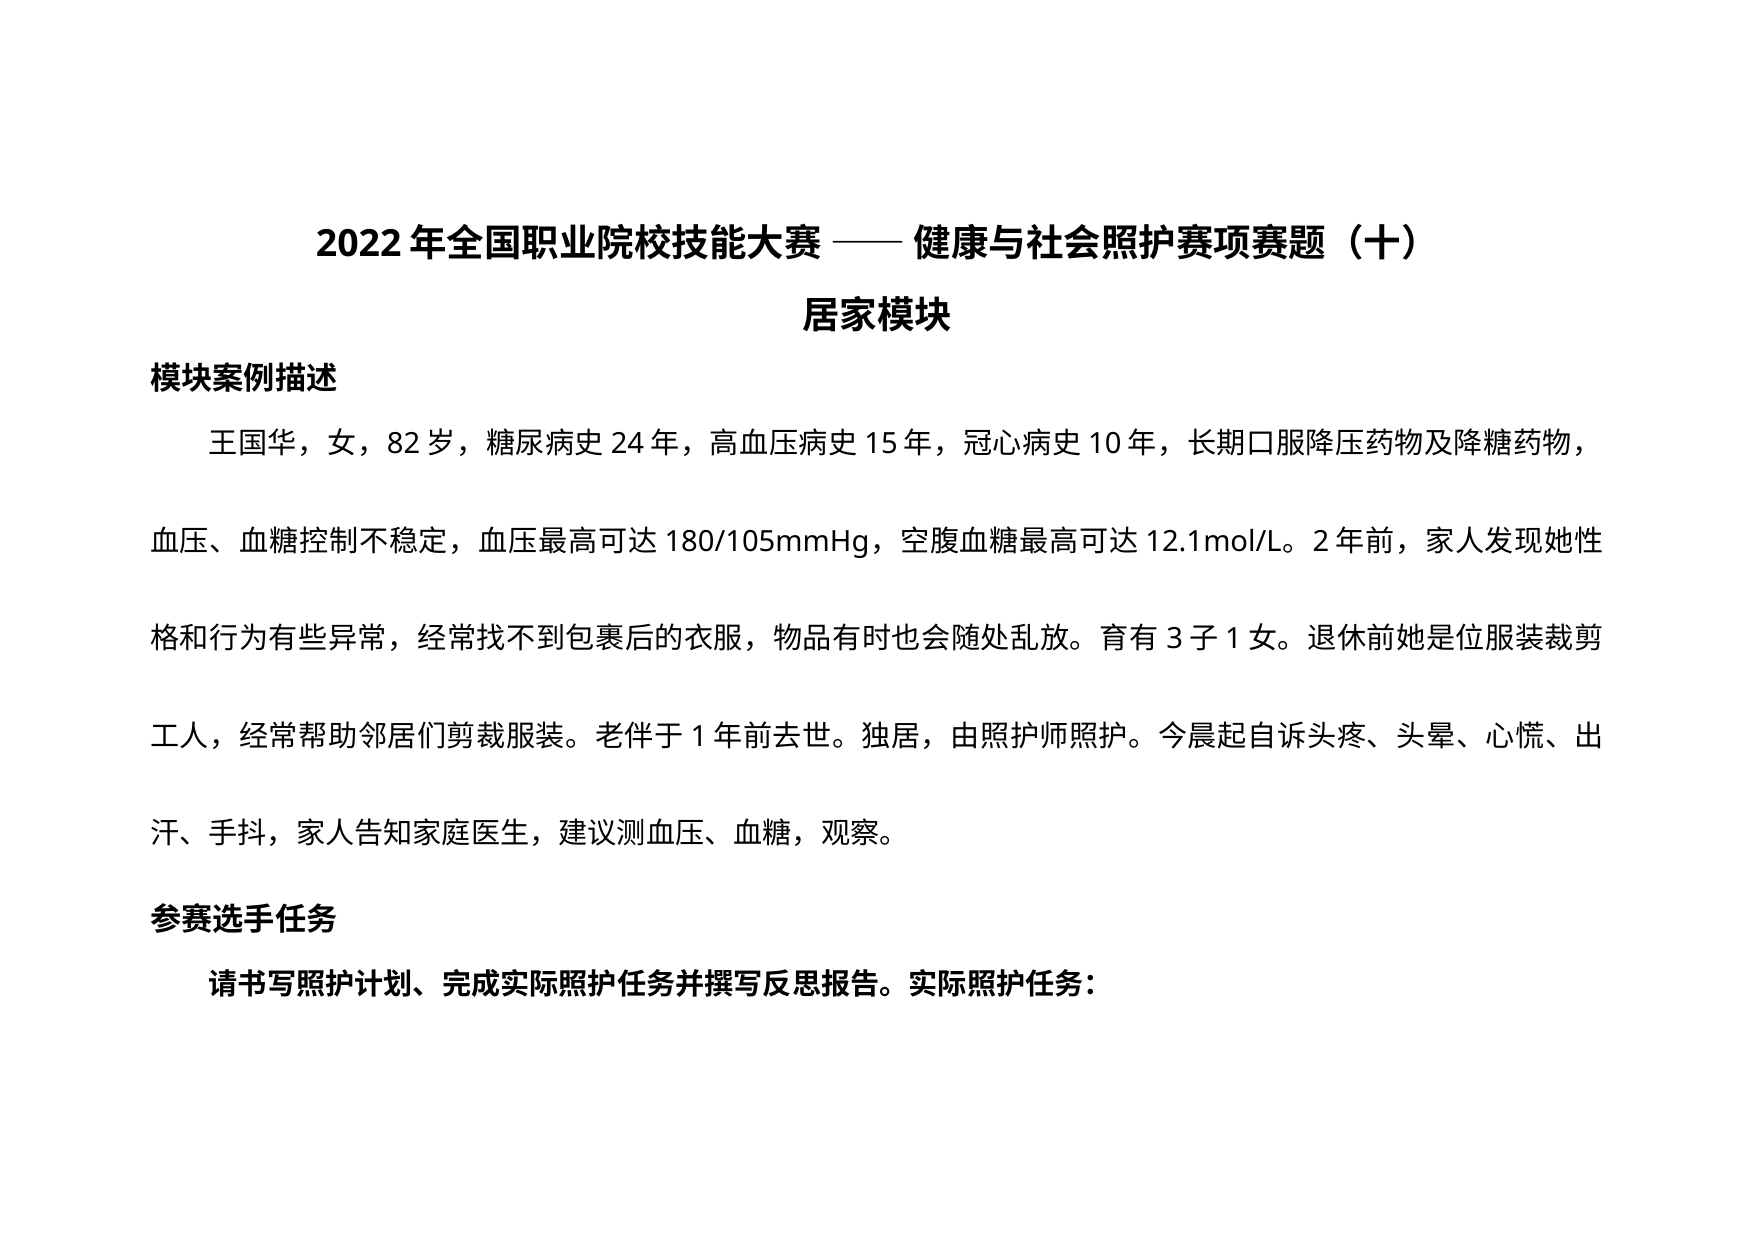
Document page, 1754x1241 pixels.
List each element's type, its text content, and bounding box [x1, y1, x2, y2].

text 参赛选手任务 [150, 884, 1604, 949]
text 模块案例描述 [150, 343, 1604, 408]
text 2022年全国职业院校技能大赛 —— 健康与社会照护赛项赛题（十） [150, 198, 1604, 271]
list 请书写照护计划、完成实际照护任务并撰写反思报告。实际照护任务： [150, 949, 1604, 1014]
text 王国华，女，82岁，糖尿病史24年，高血压病史15年，冠心病史10年，长期口服降压药物及降糖药物，血压、血糖控制不稳定，血压最高可达180/105mmHg，空腹血糖最高可达12.1mol/L。2年前，家人发现她性格和行为有些异常，经常找不到包裹后的衣服，物品有时也会随处乱放。育有3子1女。退休前她是位服装裁剪工人，经常帮助邻居们剪裁服装。老伴于1年前去世。独居，由照护师照护。今晨起自诉头疼、头晕、心慌、出汗、手抖，家人告知家庭医生，建议测血压、血糖，观察。 [150, 408, 1604, 863]
text 居家模块 [150, 271, 1604, 343]
